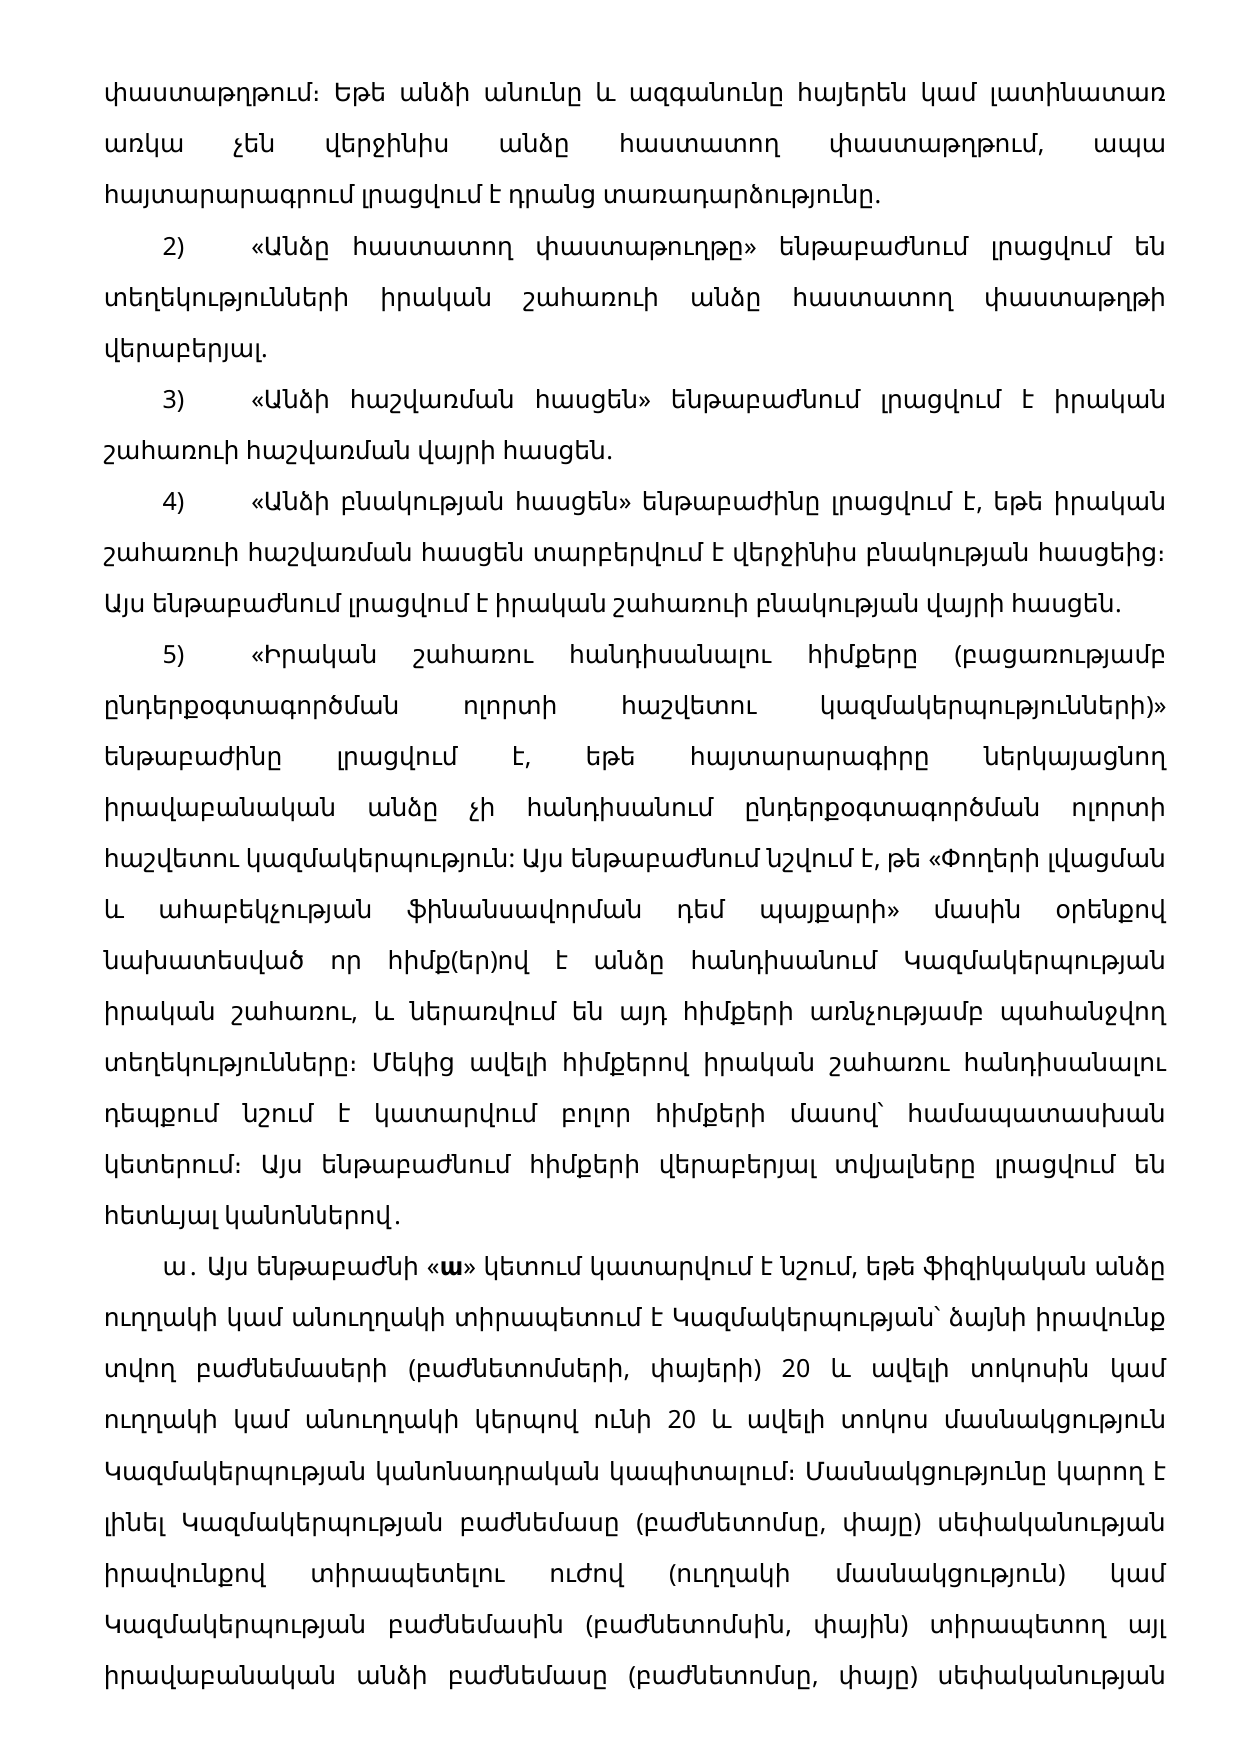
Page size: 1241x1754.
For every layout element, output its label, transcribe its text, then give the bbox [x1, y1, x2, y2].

list «Անձի հաշվառման հասցեն» ենթաբաժնում լրացվում է իրական շահառուի հաշվառման վայրի հասցեն. [103, 381, 1167, 466]
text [103, 1249, 1167, 1691]
list «Իրական շահառու հանդիսանալու հիմքերը (բացառությամբ ընդերքօգտագործման ոլորտի հաշվետու կազմակերպությունների)» ենթաբաժինը լրացվում է, եթե հայտարարագիրը ներկայացնող իրավաբանական անձը չի հանդիսանում ընդերքօգտագործման ոլորտի հաշվետու կազմակերպություն: Այս ենթաբաժնում նշվում է, թե «Փողերի լվացման և ահաբեկչության ֆինանսավորման դեմ պայքարի» մասին օրենքով նախատեսված որ հիմք(եր)ով է անձը հանդիսանում Կազմակերպության իրական շահառու, և ներառվում են այդ հիմքերի առնչությամբ պահանջվող տեղեկությունները։ Մեկից ավելի հիմքերով իրական շահառու հանդիսանալու դեպքում նշում է կատարվում բոլոր հիմքերի մասով՝ համապատասխան կետերում։ Այս ենթաբաժնում հիմքերի վերաբերյալ տվյալները լրացվում են հետևյալ կանոններով․ [103, 636, 1167, 1232]
list «Անձի բնակության հասցեն» ենթաբաժինը լրացվում է, եթե իրական շահառուի հաշվառման հասցեն տարբերվում է վերջինիս բնակության հասցեից։ Այս ենթաբաժնում լրացվում է իրական շահառուի բնակության վայրի հասցեն. [103, 483, 1167, 619]
list «Անձը հաստատող փաստաթուղթը» ենթաբաժնում լրացվում են տեղեկությունների իրական շահառուի անձը հաստատող փաստաթղթի վերաբերյալ. [103, 228, 1167, 364]
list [103, 75, 1167, 211]
